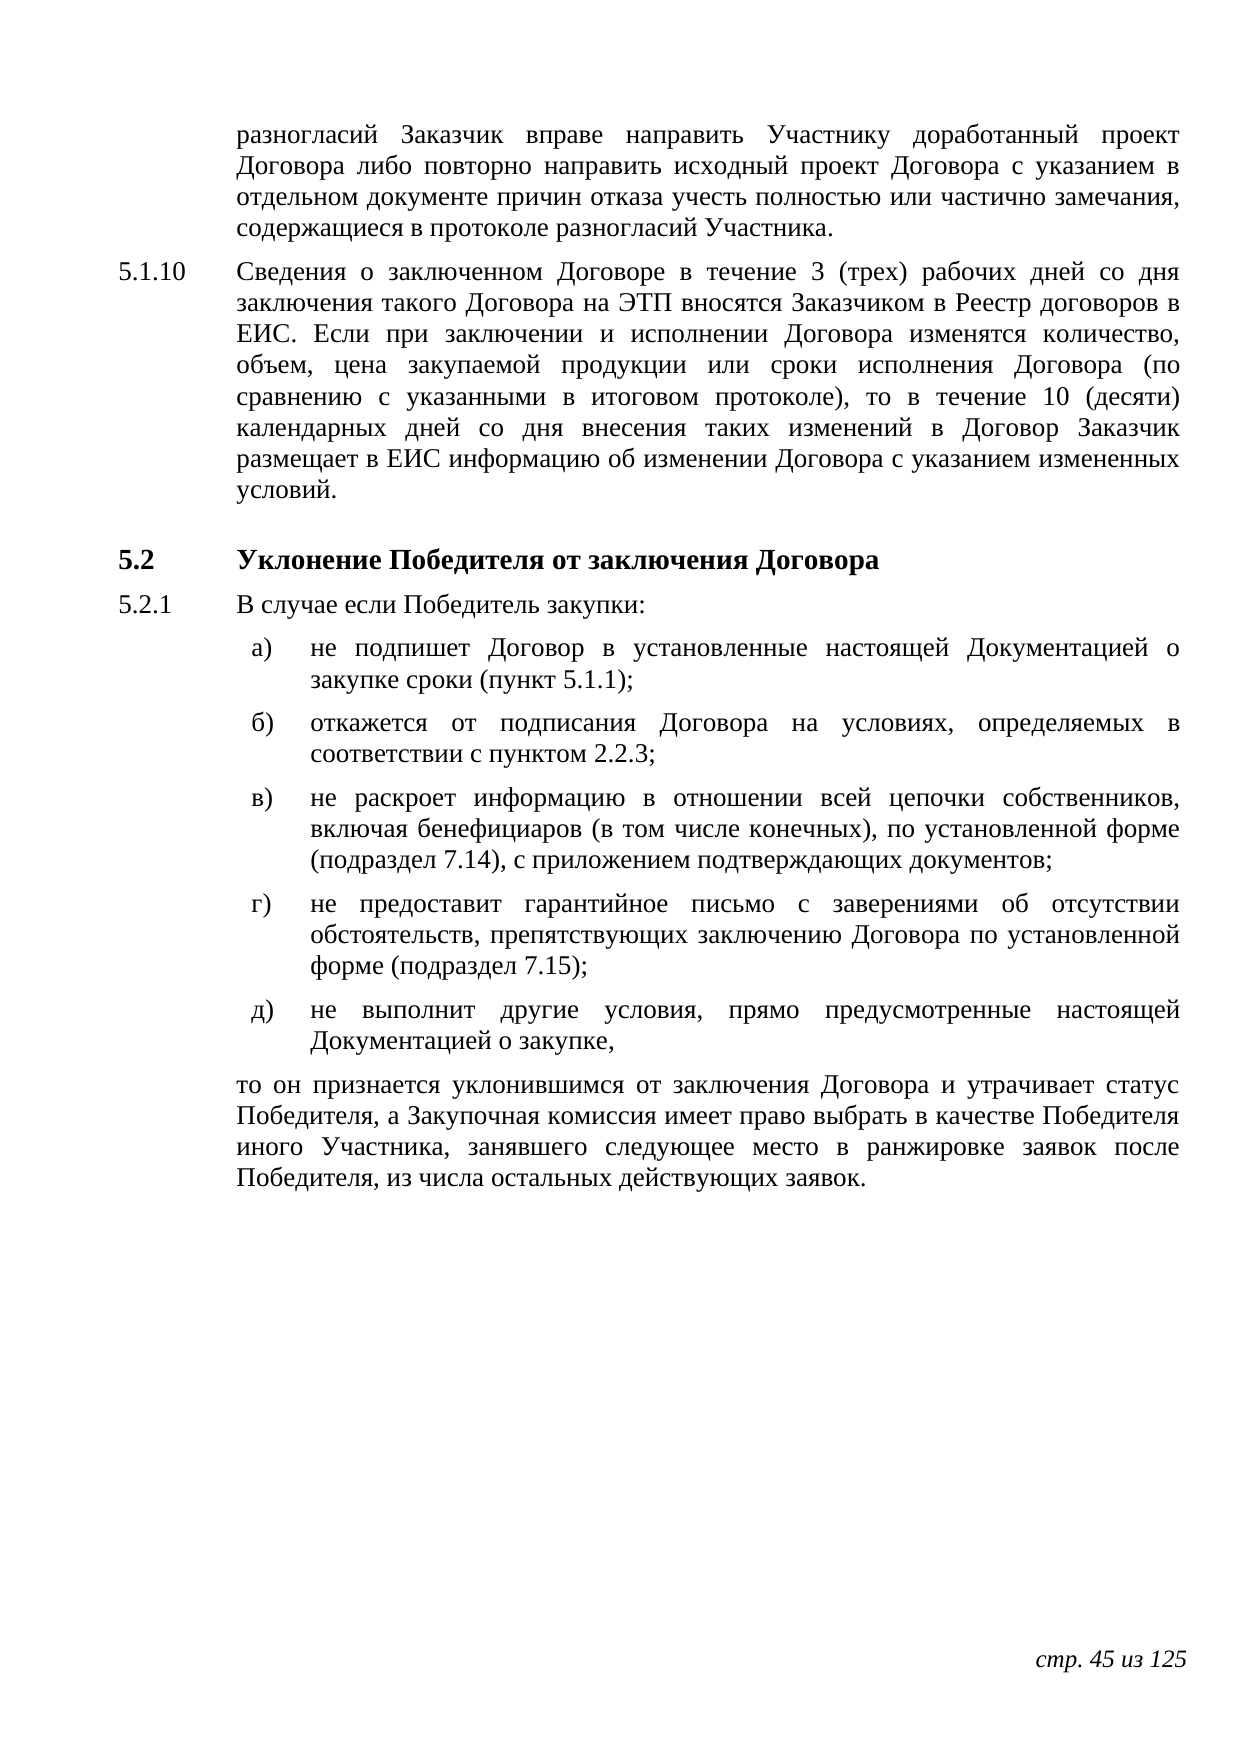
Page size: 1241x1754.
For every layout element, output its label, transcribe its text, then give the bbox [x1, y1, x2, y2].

text Сведения о заключенном Договоре в течение 3 (трех) рабочих дней со дня заключения такого Договора на ЭТП вносятся Заказчиком в Реестр договоров в ЕИС. Если при заключении и исполнении Договора изменятся количество, объем, цена закупаемой продукции или сроки исполнения Договора (по сравнению с указанными в итоговом протоколе), то в течение 10 (десяти) календарных дней со дня внесения таких изменений в Договор Заказчик размещает в ЕИС информацию об изменении Договора с указанием измененных условий. [118, 255, 1181, 504]
text не раскроет информацию в отношении всей цепочки собственников, включая бенефициаров (в том числе конечных), по установленной форме (подраздел 7.14), с приложением подтверждающих документов; [251, 781, 1181, 874]
text откажется от подписания Договора на условиях, определяемых в соответствии с пунктом 2.2.3; [251, 706, 1181, 769]
text не предоставит гарантийное письмо с заверениями об отсутствии обстоятельств, препятствующих заключению Договора по установленной форме (подраздел 7.15); [251, 887, 1181, 981]
text не подпишет Договор в установленные настоящей Документацией о закупке сроки (пункт 5.1.1); [251, 632, 1181, 694]
text то он признается уклонившимся от заключения Договора и утрачивает статус Победителя, а Закупочная комиссия имеет право выбрать в качестве Победителя иного Участника, занявшего следующее место в ранжировке заявок после Победителя, из числа остальных действующих заявок. [236, 1068, 1181, 1192]
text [118, 118, 1181, 243]
subtitle Уклонение Победителя от заключения Договора [118, 542, 1181, 575]
text не выполнит другие условия, прямо предусмотренные настоящей Документацией о закупке, [251, 993, 1181, 1055]
text В случае если Победитель закупки: [118, 588, 1181, 619]
